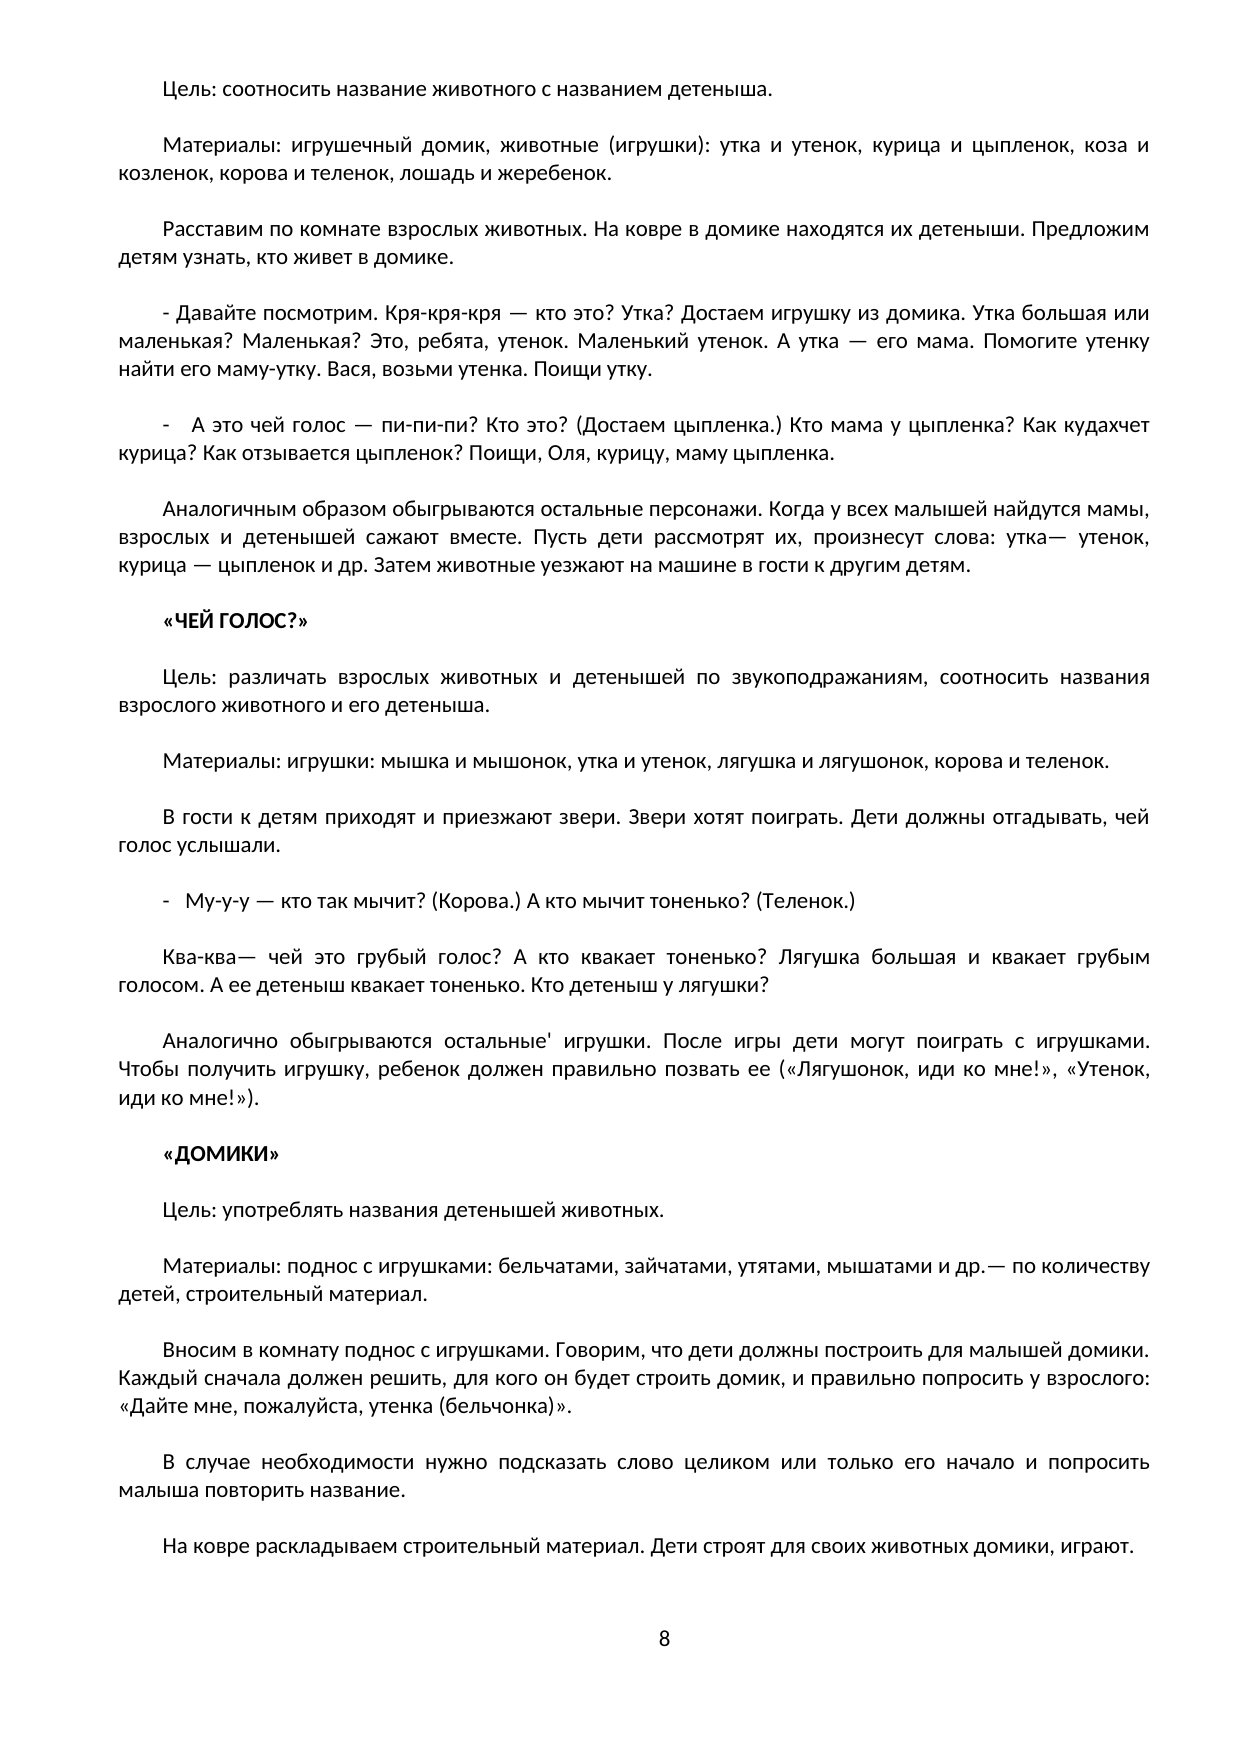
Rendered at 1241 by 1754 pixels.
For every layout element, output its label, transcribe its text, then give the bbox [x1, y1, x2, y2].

text Расставим по комнате взрослых животных. На ковре в домике находятся их детеныши. Предложим детям узнать, кто живет в домике. [118, 214, 1152, 270]
text - Му-у-у — кто так мычит? (Корова.) А кто мычит тоненько? (Теленок.) [118, 886, 1152, 914]
text «ЧЕЙ ГОЛОС?» [118, 606, 1152, 634]
text Ква-ква— чей это грубый голос? А кто квакает тоненько? Лягушка большая и квакает грубым голосом. А ее детеныш квакает тоненько. Кто детеныш у лягушки? [118, 942, 1152, 998]
text Аналогично обыгрываются остальные' игрушки. После игры дети могут поиграть с игрушками. Чтобы получить игрушку, ребенок должен правильно позвать ее («Лягушонок, иди ко мне!», «Утенок, иди ко мне!»). [118, 1027, 1152, 1111]
text Цель: соотносить название животного с названием детеныша. [118, 74, 1152, 102]
text Материалы: поднос с игрушками: бельчатами, зайчатами, утятами, мышатами и др.— по количеству детей, строительный материал. [118, 1251, 1152, 1307]
text Материалы: игрушечный домик, животные (игрушки): утка и утенок, курица и цыпленок, коза и козленок, корова и теленок, лошадь и жеребенок. [118, 130, 1152, 186]
text Материалы: игрушки: мышка и мышонок, утка и утенок, лягушка и лягушонок, корова и теленок. [118, 746, 1152, 774]
text «ДОМИКИ» [118, 1139, 1152, 1167]
text На ковре раскладываем строительный материал. Дети строят для своих животных домики, играют. [118, 1531, 1152, 1559]
text Цель: употреблять названия детенышей животных. [118, 1195, 1152, 1223]
text Аналогичным образом обыгрываются остальные персонажи. Когда у всех малышей найдутся мамы, взрослых и детенышей сажают вместе. Пусть дети рассмотрят их, произнесут слова: утка— утенок, курица — цыпленок и др. Затем животные уезжают на машине в гости к другим детям. [118, 494, 1152, 578]
text Цель: различать взрослых животных и детенышей по звукоподражаниям, соотносить названия взрослого животного и его детеныша. [118, 662, 1152, 718]
text - А это чей голос — пи-пи-пи? Кто это? (Достаем цыпленка.) Кто мама у цыпленка? Как кудахчет курица? Как отзывается цыпленок? Поищи, Оля, курицу, маму цыпленка. [118, 410, 1152, 466]
text Вносим в комнату поднос с игрушками. Говорим, что дети должны построить для малышей домики. Каждый сначала должен решить, для кого он будет строить домик, и правильно попросить у взрослого: «Дайте мне, пожалуйста, утенка (бельчонка)». [118, 1335, 1152, 1419]
text В гости к детям приходят и приезжают звери. Звери хотят поиграть. Дети должны отгадывать, чей голос услышали. [118, 802, 1152, 858]
text В случае необходимости нужно подсказать слово целиком или только его начало и попросить малыша повторить название. [118, 1447, 1152, 1503]
text - Давайте посмотрим. Кря-кря-кря — кто это? Утка? Достаем игрушку из домика. Утка большая или маленькая? Маленькая? Это, ребята, утенок. Маленький утенок. А утка — его мама. Помогите утенку найти его маму-утку. Вася, возьми утенка. Поищи утку. [118, 298, 1152, 382]
